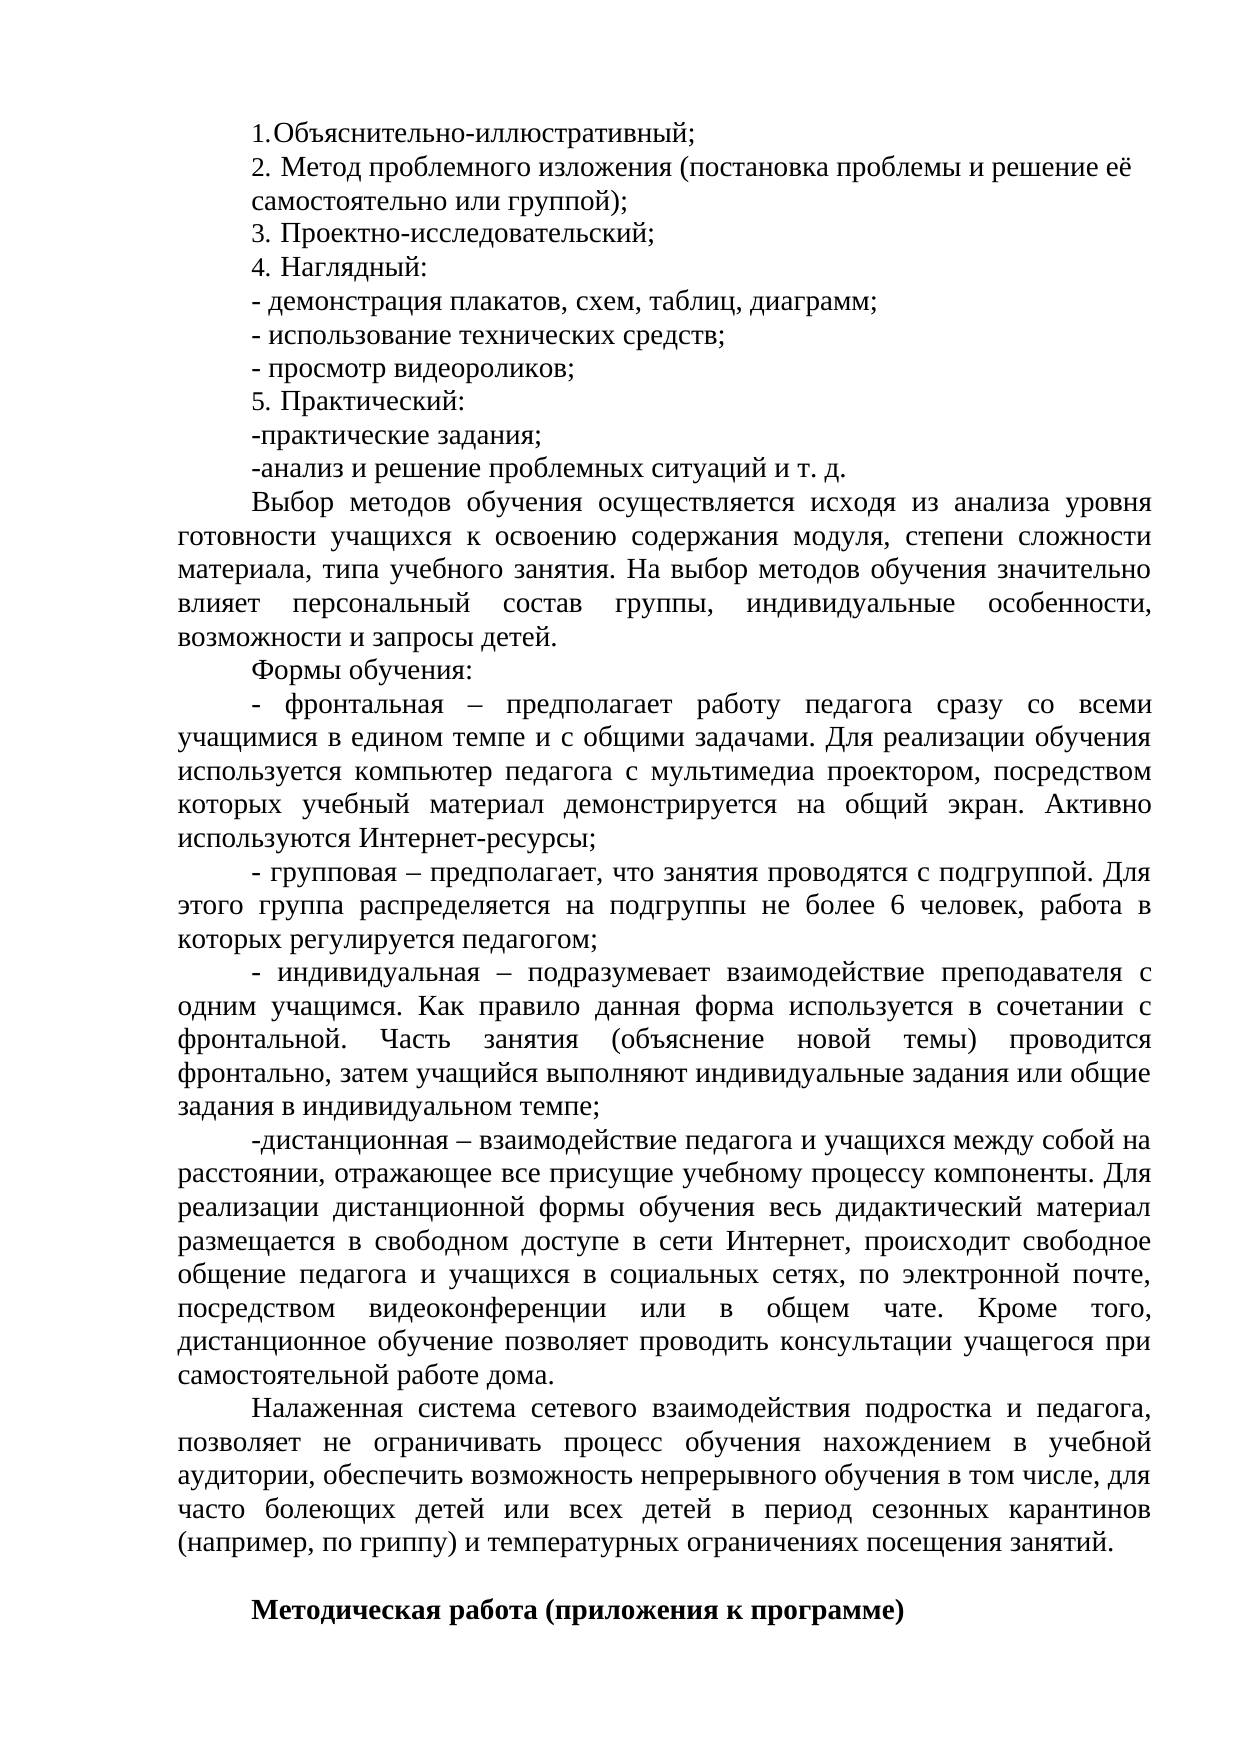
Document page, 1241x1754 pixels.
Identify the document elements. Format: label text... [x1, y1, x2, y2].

subtitle Методическая работа (приложения к программе) [251, 1592, 1213, 1626]
text -анализ и решение проблемных ситуаций и т. д. [251, 451, 1213, 484]
list фронтальная – предполагает работу педагога сразу со всеми учащимися в едином темпе и с общими задачами. Для реализации обучения используется компьютер педагога с мультимедиа проектором, посредством которых учебный материал демонстрируется на общий экран. Активно используются Интернет-ресурсы; [177, 686, 1152, 854]
text Выбор методов обучения осуществляется исходя из анализа уровня готовности учащихся к освоению содержания модуля, степени сложности материала, типа учебного занятия. На выбор методов обучения значительно влияет персональный состав группы, индивидуальные особенности, возможности и запросы детей. [177, 484, 1152, 652]
list групповая – предполагает, что занятия проводятся с подгруппой. Для этого группа распределяется на подгруппы не более 6 человек, работа в которых регулируется педагогом; [177, 854, 1152, 954]
list Объяснительно-иллюстративный; [251, 115, 1213, 149]
list Практический: [251, 384, 1213, 417]
list Наглядный: [251, 250, 1213, 283]
list Проектно-исследовательский; [251, 216, 1213, 250]
list просмотр видеороликов; [251, 350, 1213, 384]
list Метод проблемного изложения (постановка проблемы и решение её самостоятельно или группой); [251, 149, 1132, 216]
text -дистанционная – взаимодействие педагога и учащихся между собой на расстоянии, отражающее все присущие учебному процессу компоненты. Для реализации дистанционной формы обучения весь дидактический материал размещается в свободном доступе в сети Интернет, происходит свободное общение педагога и учащихся в социальных сетях, по электронной почте, посредством видеоконференции или в общем чате. Кроме того, дистанционное обучение позволяет проводить консультации учащегося при самостоятельной работе дома. [177, 1122, 1152, 1390]
text Формы обучения: [251, 652, 1213, 686]
list индивидуальная – подразумевает взаимодействие преподавателя с одним учащимся. Как правило данная форма используется в сочетании с фронтальной. Часть занятия (объяснение новой темы) проводится фронтально, затем учащийся выполняют индивидуальные задания или общие задания в индивидуальном темпе; [177, 954, 1152, 1122]
text -практические задания; [251, 417, 1213, 451]
list использование технических средств; [251, 317, 1213, 350]
list демонстрация плакатов, схем, таблиц, диаграмм; [251, 283, 1213, 317]
text Налаженная система сетевого взаимодействия подростка и педагога, позволяет не ограничивать процесс обучения нахождением в учебной аудитории, обеспечить возможность непрерывного обучения в том числе, для часто болеющих детей или всех детей в период сезонных карантинов (например, по гриппу) и температурных ограничениях посещения занятий. [177, 1390, 1152, 1558]
